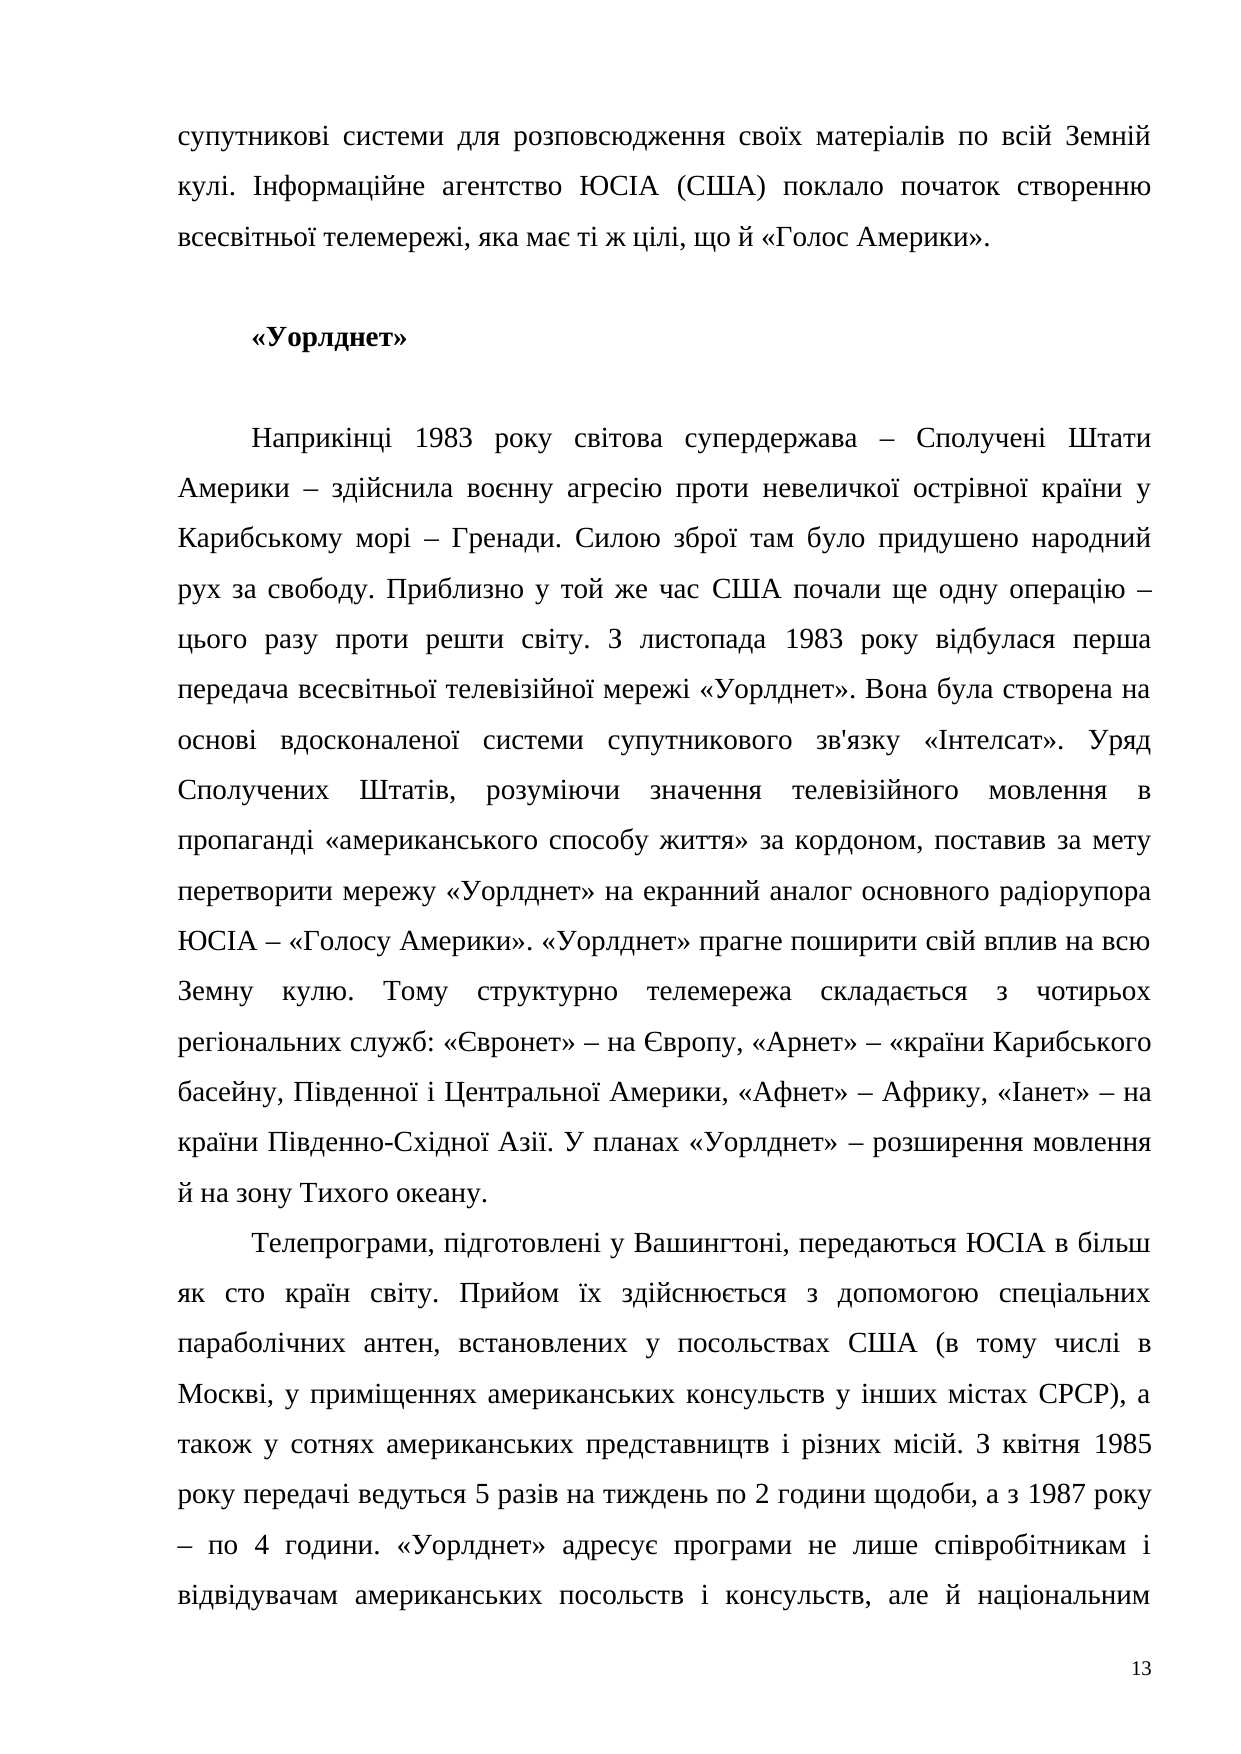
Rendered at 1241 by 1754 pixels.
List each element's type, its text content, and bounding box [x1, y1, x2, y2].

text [177, 118, 1152, 252]
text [177, 1225, 1152, 1611]
text Наприкінці 1983 року світова супердержава – Сполучені Штати Америки – здійснила воєнну агресію проти невеличкої острівної країни у Карибському морі – Гренади. Силою зброї там було придушено народний рух за свободу. Приблизно у той же час США почали ще одну операцію – цього разу проти решти світу. З листопада 1983 року відбулася перша передача всесвітньої телевізійної мережі «Уорлднет». Вона була створена на основі вдосконаленої системи супутникового зв'язку «Інтелсат». Уряд Сполучених Штатів, розуміючи значення телевізійного мовлення в пропаганді «американського способу життя» за кордоном, поставив за мету перетворити мережу «Уорлднет» на екранний аналог основного радіорупора ЮСІА – «Голосу Америки». «Уорлднет» прагне поширити свій вплив на всю Земну кулю. Тому структурно телемережа складається з чотирьох регіональних служб: «Євронет» – на Європу, «Арнет» – «країни Карибського басейну, Південної і Центральної Америки, «Афнет» – Африку, «Іанет» – на країни Південно-Східної Азії. У планах «Уорлднет» – розширення мовлення й на зону Тихого океану. [177, 420, 1152, 1208]
subtitle «Уорлднет» [177, 319, 1152, 353]
